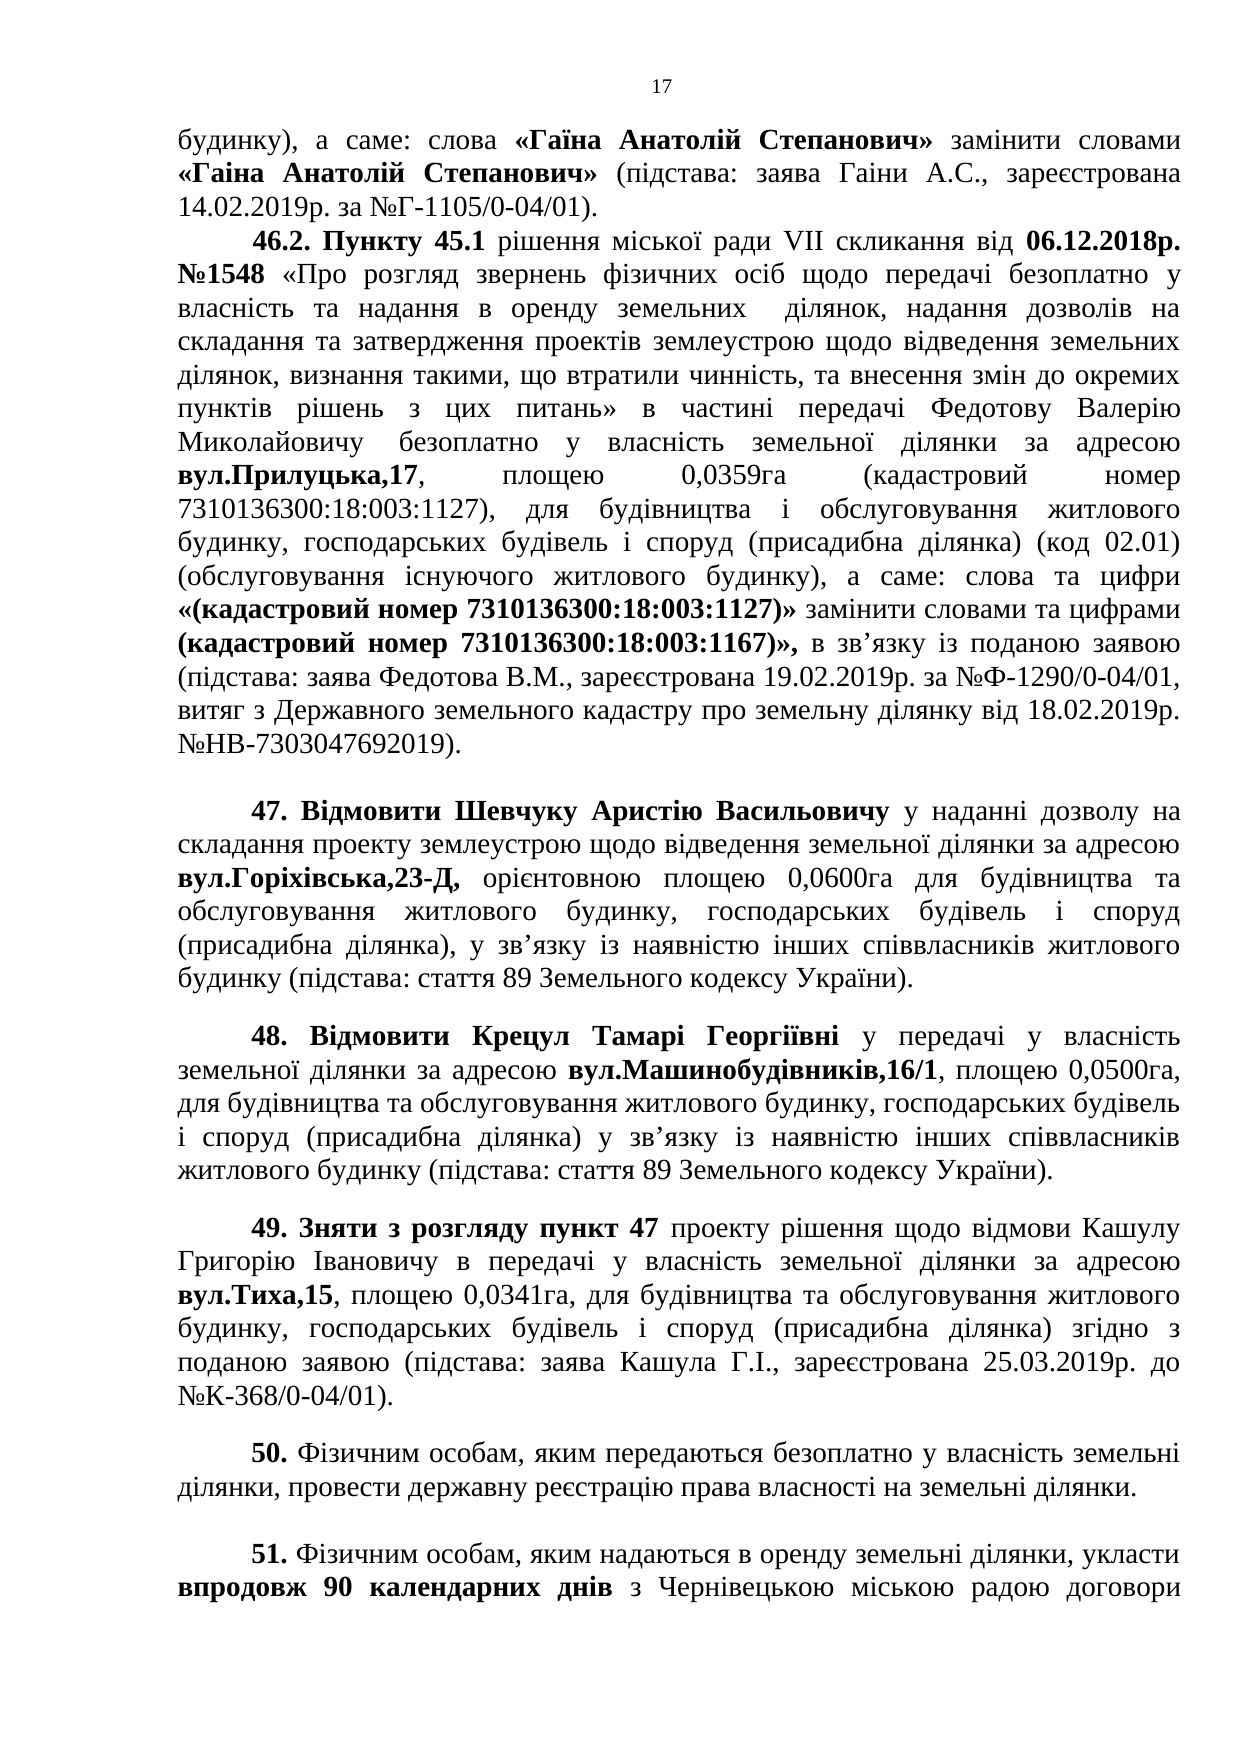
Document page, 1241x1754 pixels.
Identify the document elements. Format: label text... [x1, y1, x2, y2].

text 47. Відмовити Шевчуку Аристію Васильовичу у наданні дозволу на складання проекту землеустрою щодо відведення земельної ділянки за адресою вул.Горіхівська,23-Д, орієнтовною площею 0,0600га для будівництва та обслуговування житлового будинку, господарських будівель і споруд (присадибна ділянка), у зв’язку із наявністю інших співвласників житлового будинку (підстава: стаття 89 Земельного кодексу України). [177, 793, 1181, 994]
text 50. Фізичним особам, яким передаються безоплатно у власність земельні ділянки, провести державну реєстрацію права власності на земельні ділянки. [177, 1435, 1181, 1502]
text 49. Зняти з розгляду пункт 47 проекту рішення щодо відмови Кашулу Григорію Івановичу в передачі у власність земельної ділянки за адресою вул.Тиха,15, площею 0,0341га, для будівництва та обслуговування житлового будинку, господарських будівель і споруд (присадибна ділянка) згідно з поданою заявою (підстава: заява Кашула Г.І., зареєстрована 25.03.2019р. до №К-368/0-04/01). [177, 1210, 1181, 1411]
text 48. Відмовити Крецул Тамарі Георгіївні у передачі у власність земельної ділянки за адресою вул.Машинобудівників,16/1, площею 0,0500га, для будівництва та обслуговування житлового будинку, господарських будівель і споруд (присадибна ділянка) у зв’язку із наявністю інших співвласників житлового будинку (підстава: стаття 89 Земельного кодексу України). [177, 1018, 1181, 1186]
text 46.2. Пункту 45.1 рішення міської ради VІІ скликання від 06.12.2018р. №1548 «Про розгляд звернень фізичних осіб щодо передачі безоплатно у власність та надання в оренду земельних ділянок, надання дозволів на складання та затвердження проектів землеустрою щодо відведення земельних ділянок, визнання такими, що втратили чинність, та внесення змін до окремих пунктів рішень з цих питань» в частині передачі Федотову Валерію Миколайовичу безоплатно у власність земельної ділянки за адресою вул.Прилуцька,17, площею 0,0359га (кадастровий номер 7310136300:18:003:1127), для будівництва і обслуговування житлового будинку, господарських будівель і споруд (присадибна ділянка) (код 02.01) (обслуговування існуючого житлового будинку), а саме: слова та цифри «(кадастровий номер 7310136300:18:003:1127)» замінити словами та цифрами (кадастровий номер 7310136300:18:003:1167)», в зв’язку із поданою заявою (підстава: заява Федотова В.М., зареєстрована 19.02.2019р. за №Ф-1290/0-04/01, витяг з Державного земельного кадастру про земельну ділянку від 18.02.2019р. №НВ-7303047692019). [177, 223, 1181, 759]
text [177, 118, 1181, 223]
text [177, 1536, 1181, 1603]
